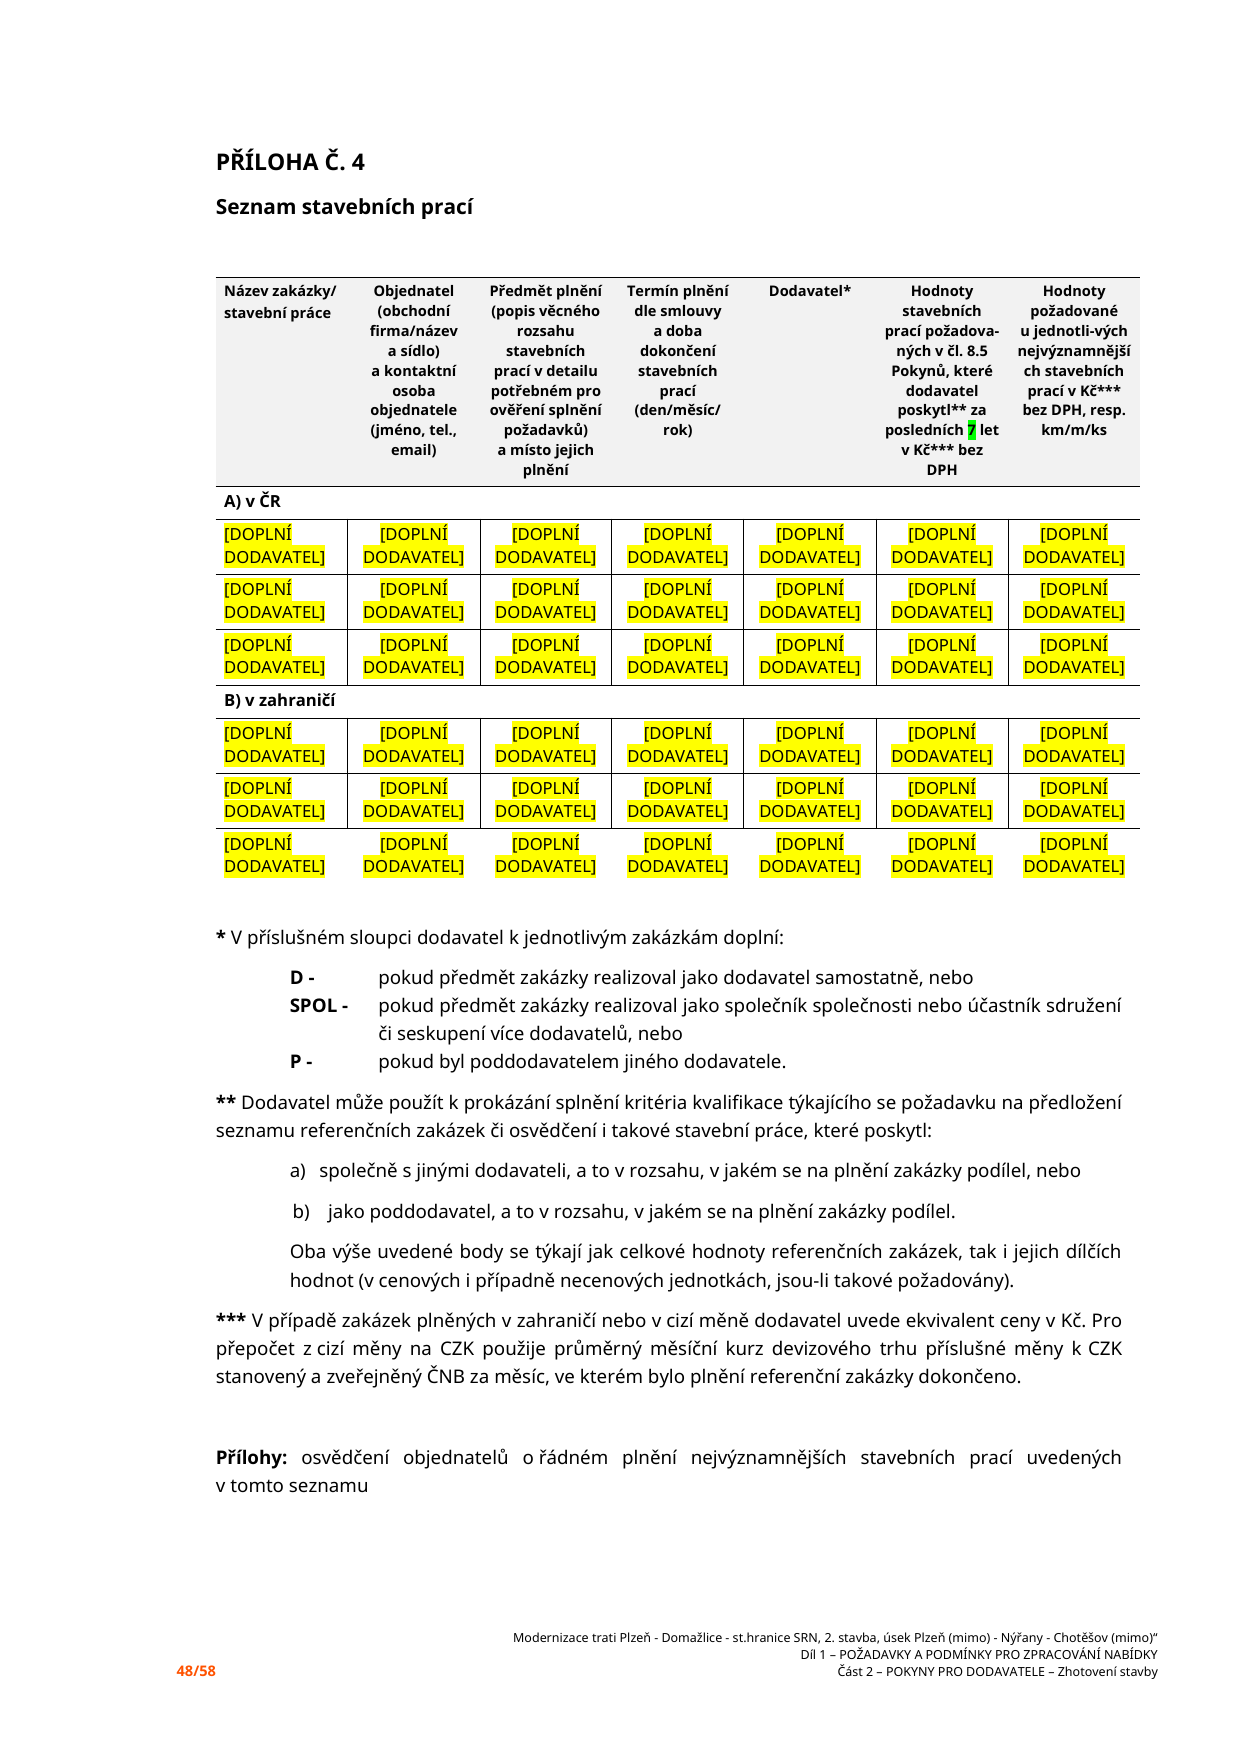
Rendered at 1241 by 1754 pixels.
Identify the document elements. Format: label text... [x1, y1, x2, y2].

table_cell [DOPLNÍ DODAVATEL] [216, 829, 348, 884]
table_cell [DOPLNÍ DODAVATEL] [612, 719, 743, 773]
table_cell [DOPLNÍ DODAVATEL] [612, 575, 743, 629]
table_cell [DOPLNÍ DODAVATEL] [877, 630, 1008, 685]
table_cell [DOPLNÍ DODAVATEL] [348, 630, 480, 685]
table_cell B) v zahraničí [216, 686, 1140, 717]
table_cell [DOPLNÍ DODAVATEL] [481, 719, 611, 773]
table_cell [DOPLNÍ DODAVATEL] [481, 774, 611, 828]
table_cell [DOPLNÍ DODAVATEL] [481, 575, 611, 629]
table_cell [DOPLNÍ DODAVATEL] [877, 520, 1008, 574]
table_cell [DOPLNÍ DODAVATEL] [348, 520, 480, 574]
list společně s jinými dodavateli, a to v rozsahu, v jakém se na plnění zakázky podílel, nebo [289, 1158, 1122, 1183]
table_cell [DOPLNÍ DODAVATEL] [1009, 575, 1140, 629]
table_cell [DOPLNÍ DODAVATEL] [1009, 719, 1140, 773]
table_cell [DOPLNÍ DODAVATEL] [612, 774, 743, 828]
table_cell [DOPLNÍ DODAVATEL] [481, 630, 611, 685]
text Příloha č. 4 [216, 146, 1122, 177]
text *** V případě zakázek plněných v zahraničí nebo v cizí měně dodavatel uvede ekvivalent ceny v Kč. Pro přepočet z cizí měny na CZK použije průměrný měsíční kurz devizového trhu příslušné měny k CZK stanovený a zveřejněný ČNB za měsíc, ve kterém bylo plnění referenční zakázky dokončeno. [216, 1307, 1122, 1389]
table_cell [DOPLNÍ DODAVATEL] [348, 774, 480, 828]
table_header Název zakázky/ stavební práce [216, 278, 348, 486]
table_cell [DOPLNÍ DODAVATEL] [1009, 520, 1140, 574]
table_cell [DOPLNÍ DODAVATEL] [480, 829, 612, 884]
text P - pokud byl poddodavatelem jiného dodavatele. [289, 1049, 1122, 1074]
table_cell [DOPLNÍ DODAVATEL] [877, 719, 1008, 773]
text Oba výše uvedené body se týkají jak celkové hodnoty referenčních zakázek, tak i jejich dílčích hodnot (v cenových i případně necenových jednotkách, jsou-li takové požadovány). [289, 1239, 1122, 1292]
text SPOL - pokud předmět zakázky realizoval jako společník společnosti nebo účastník sdružení či seskupení více dodavatelů, nebo [289, 993, 1122, 1046]
table_header Objednatel (obchodní firma/název a sídlo) a kontaktní osoba objednatele (jméno, tel., email) [348, 278, 480, 486]
table_cell [DOPLNÍ DODAVATEL] [612, 829, 744, 884]
table_cell [DOPLNÍ DODAVATEL] [744, 719, 876, 773]
table_cell [DOPLNÍ DODAVATEL] [744, 575, 876, 629]
table_cell [DOPLNÍ DODAVATEL] [216, 575, 347, 629]
table_cell [DOPLNÍ DODAVATEL] [612, 520, 743, 574]
table_cell [DOPLNÍ DODAVATEL] [744, 829, 876, 884]
table_header Předmět plnění (popis věcného rozsahu stavebních prací v detailu potřebném pro ověření splnění požadavků) a místo jejich plnění [480, 278, 612, 486]
table_cell [DOPLNÍ DODAVATEL] [216, 520, 347, 574]
text * V příslušném sloupci dodavatel k jednotlivým zakázkám doplní: [216, 924, 1122, 950]
table_cell [DOPLNÍ DODAVATEL] [348, 829, 480, 884]
table_cell [DOPLNÍ DODAVATEL] [216, 774, 347, 828]
table_cell [DOPLNÍ DODAVATEL] [1008, 829, 1140, 884]
table_cell [DOPLNÍ DODAVATEL] [348, 575, 480, 629]
table_cell [DOPLNÍ DODAVATEL] [1009, 630, 1140, 685]
table_cell [DOPLNÍ DODAVATEL] [481, 520, 611, 574]
table_cell [DOPLNÍ DODAVATEL] [348, 719, 480, 773]
table_cell [DOPLNÍ DODAVATEL] [744, 520, 876, 574]
table_cell [DOPLNÍ DODAVATEL] [1009, 774, 1140, 828]
table_cell [DOPLNÍ DODAVATEL] [216, 630, 347, 685]
table_header Dodavatel* [744, 278, 876, 486]
text Seznam stavebních prací [216, 192, 1122, 221]
text jako poddodavatel, a to v rozsahu, v jakém se na plnění zakázky podílel. [292, 1198, 1122, 1224]
text Přílohy: osvědčení objednatelů o řádném plnění nejvýznamnějších stavebních prací uvedených v tomto seznamu [216, 1444, 1122, 1498]
table_cell [DOPLNÍ DODAVATEL] [876, 829, 1008, 884]
table_header Hodnoty stavebních prací požadova- ných v čl. 8.5 Pokynů, které dodavatel poskytl** za posledních 7 let v Kč*** bez DPH [876, 278, 1008, 486]
table_cell [DOPLNÍ DODAVATEL] [744, 630, 876, 685]
table_cell [DOPLNÍ DODAVATEL] [216, 719, 347, 773]
table_header Hodnoty požadované u jednotli-vých nejvýznamnějších stavebních prací v Kč*** bez DPH, resp. km/m/ks [1008, 278, 1140, 486]
table_cell A) v ČR [216, 487, 1140, 518]
table_header Termín plnění dle smlouvy a doba dokončení stavebních prací (den/měsíc/ rok) [612, 278, 744, 486]
table_cell [DOPLNÍ DODAVATEL] [877, 575, 1008, 629]
table_cell [DOPLNÍ DODAVATEL] [744, 774, 876, 828]
table_cell [DOPLNÍ DODAVATEL] [612, 630, 743, 685]
text D - pokud předmět zakázky realizoval jako dodavatel samostatně, nebo [289, 965, 1122, 990]
table_cell [DOPLNÍ DODAVATEL] [877, 774, 1008, 828]
text ** Dodavatel může použít k prokázání splnění kritéria kvalifikace týkajícího se požadavku na předložení seznamu referenčních zakázek či osvědčení i takové stavební práce, které poskytl: [216, 1089, 1122, 1143]
